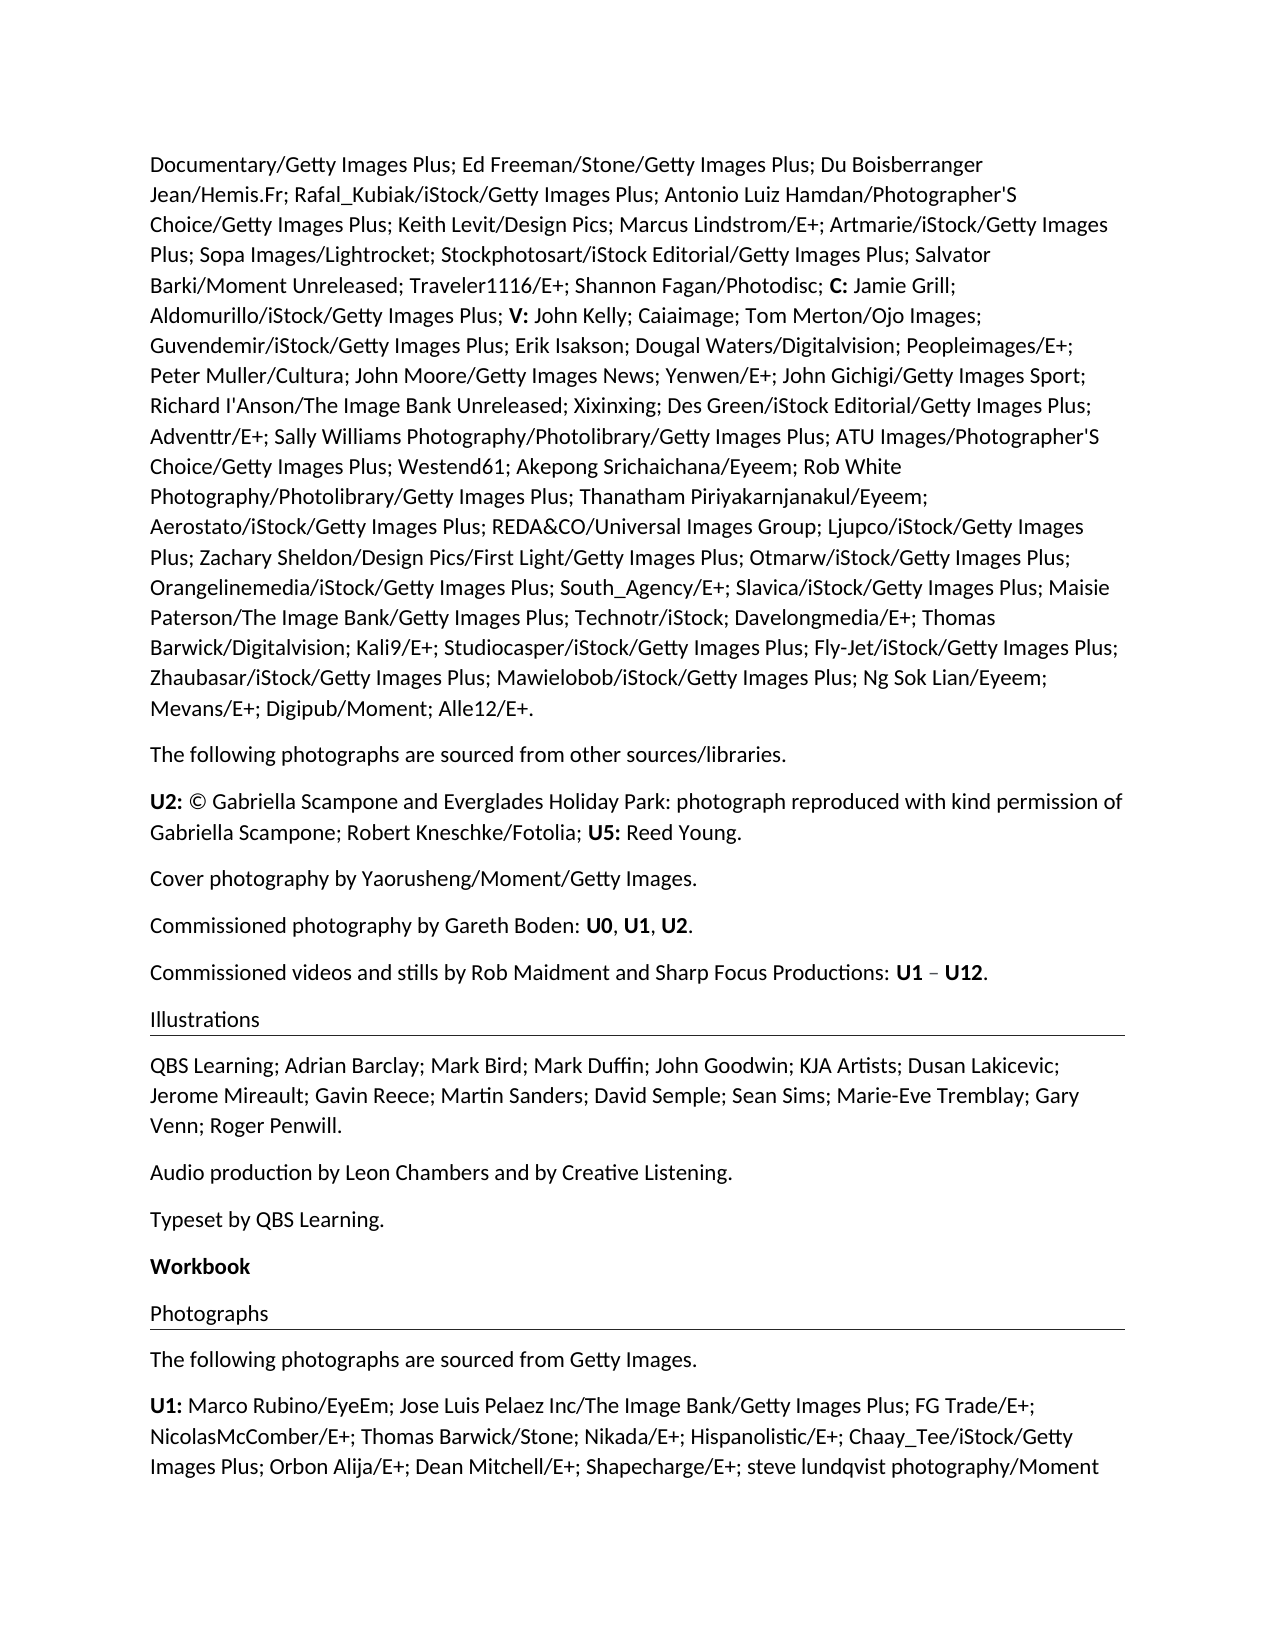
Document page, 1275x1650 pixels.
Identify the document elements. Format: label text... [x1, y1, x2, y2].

text The following photographs are sourced from other sources/libraries. [150, 741, 1125, 769]
text Workbook [150, 1252, 1125, 1280]
text Photographs [150, 1299, 1125, 1329]
text U2: © Gabriella Scampone and Everglades Holiday Park: photograph reproduced with kind permission of Gabriella Scampone; Robert Kneschke/Fotolia; U5: Reed Young. [150, 787, 1125, 846]
text Commissioned photography by Gareth Boden: U0, U1, U2. [150, 911, 1125, 939]
text Typeset by QBS Learning. [150, 1205, 1125, 1233]
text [150, 150, 1125, 722]
text Audio production by Leon Chambers and by Creative Listening. [150, 1158, 1125, 1186]
text Cover photography by Yaorusheng/Moment/Getty Images. [150, 864, 1125, 893]
text Commissioned videos and stills by Rob Maidment and Sharp Focus Productions: U1 – U12. [150, 958, 923, 986]
text The following photographs are sourced from Getty Images. [150, 1345, 1125, 1373]
text QBS Learning; Adrian Barclay; Mark Bird; Mark Duffin; John Goodwin; KJA Artists; Dusan Lakicevic; Jerome Mireault; Gavin Reece; Martin Sanders; David Semple; Sean Sims; Marie-Eve Tremblay; Gary Venn; Roger Penwill. [150, 1051, 1125, 1139]
text Illustrations [150, 1005, 1125, 1035]
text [150, 1392, 1125, 1480]
